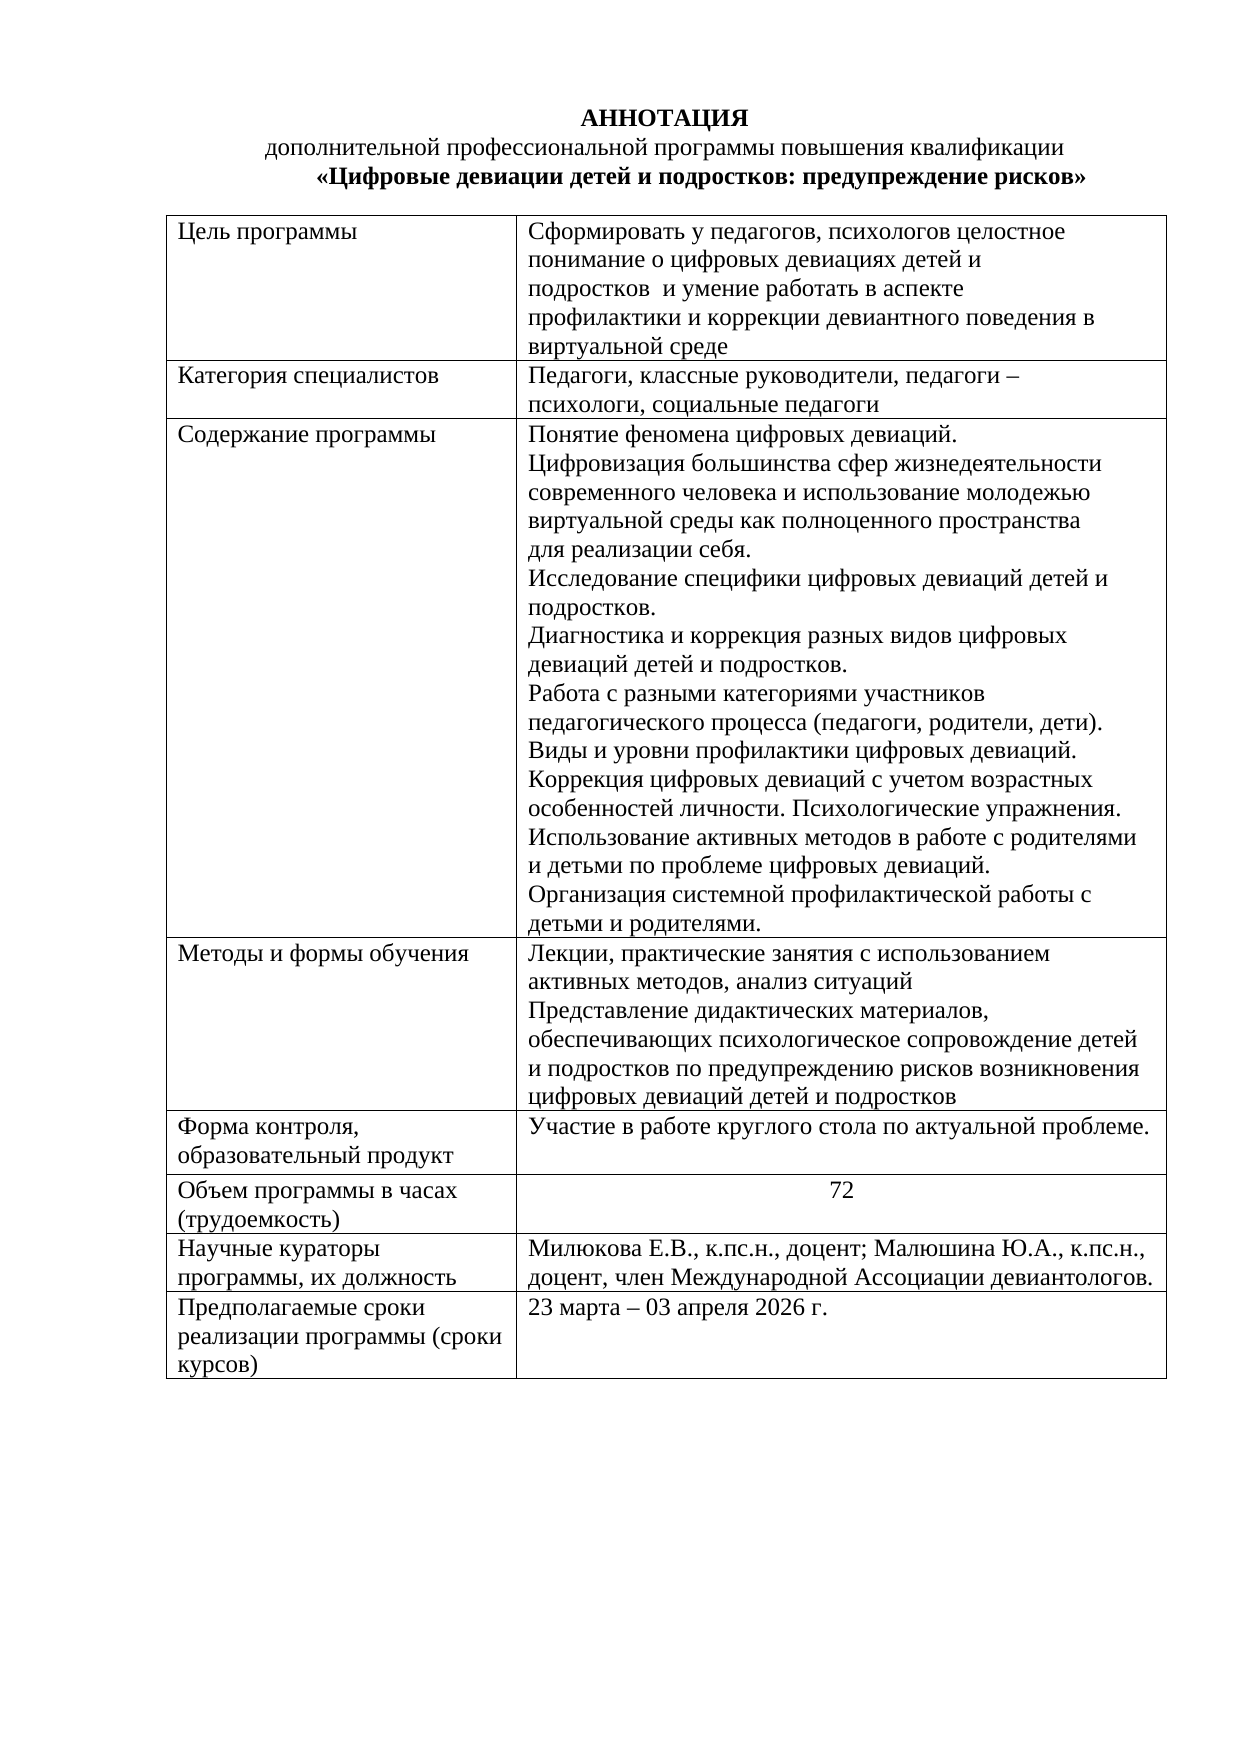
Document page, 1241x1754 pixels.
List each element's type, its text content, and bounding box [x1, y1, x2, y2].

table_cell Содержание программы [167, 419, 516, 937]
table_cell Форма контроля, образовательный продукт [167, 1111, 516, 1174]
table_cell Понятие феномена цифровых девиаций. Цифровизация большинства сфер жизнедеятельности современного человека и использование молодежью виртуальной среды как полноценного пространства для реализации себя. Исследование специфики цифровых девиаций детей и подростков. Диагностика и коррекция разных видов цифровых девиаций детей и подростков. Работа с разными категориями участников педагогического процесса (педагоги, родители, дети). Виды и уровни профилактики цифровых девиаций. Коррекция цифровых девиаций с учетом возрастных особенностей личности. Психологические упражнения. Использование активных методов в работе с родителями и детьми по проблеме цифровых девиаций. Организация системной профилактической работы с детьми и родителями. [517, 419, 1166, 937]
table_cell Участие в работе круглого стола по актуальной проблеме. [517, 1111, 1166, 1174]
table_cell Категория специалистов [167, 361, 516, 418]
table_cell 72 [517, 1175, 1166, 1232]
table_header Цель программы [167, 216, 516, 359]
table_cell Научные кураторы программы, их должность [167, 1234, 516, 1291]
table_cell Милюкова Е.В., к.пс.н., доцент; Малюшина Ю.А., к.пс.н., доцент, член Международной Ассоциации девиантологов. [517, 1234, 1166, 1291]
table_cell Методы и формы обучения [167, 938, 516, 1110]
table_header Сформировать у педагогов, психологов целостное понимание о цифровых девиациях детей и подростков и умение работать в аспекте профилактики и коррекции девиантного поведения в виртуальной среде [517, 216, 1166, 359]
table_cell 23 марта – 03 апреля 2026 г. [517, 1292, 1166, 1378]
table_cell Предполагаемые сроки реализации программы (сроки курсов) [167, 1292, 516, 1378]
table_cell Объем программы в часах (трудоемкость) [167, 1175, 516, 1232]
text дополнительной профессиональной программы повышения квалификации [177, 132, 1152, 161]
text АННОТАЦИЯ [177, 103, 1152, 132]
table_cell Педагоги, классные руководители, педагоги – психологи, социальные педагоги [517, 361, 1166, 418]
table_cell Лекции, практические занятия с использованием активных методов, анализ ситуаций Представление дидактических материалов, обеспечивающих психологическое сопровождение детей и подростков по предупреждению рисков возникновения цифровых девиаций детей и подростков [517, 938, 1166, 1110]
text «Цифровые девиации детей и подростков: предупреждение рисков» [177, 161, 1152, 190]
